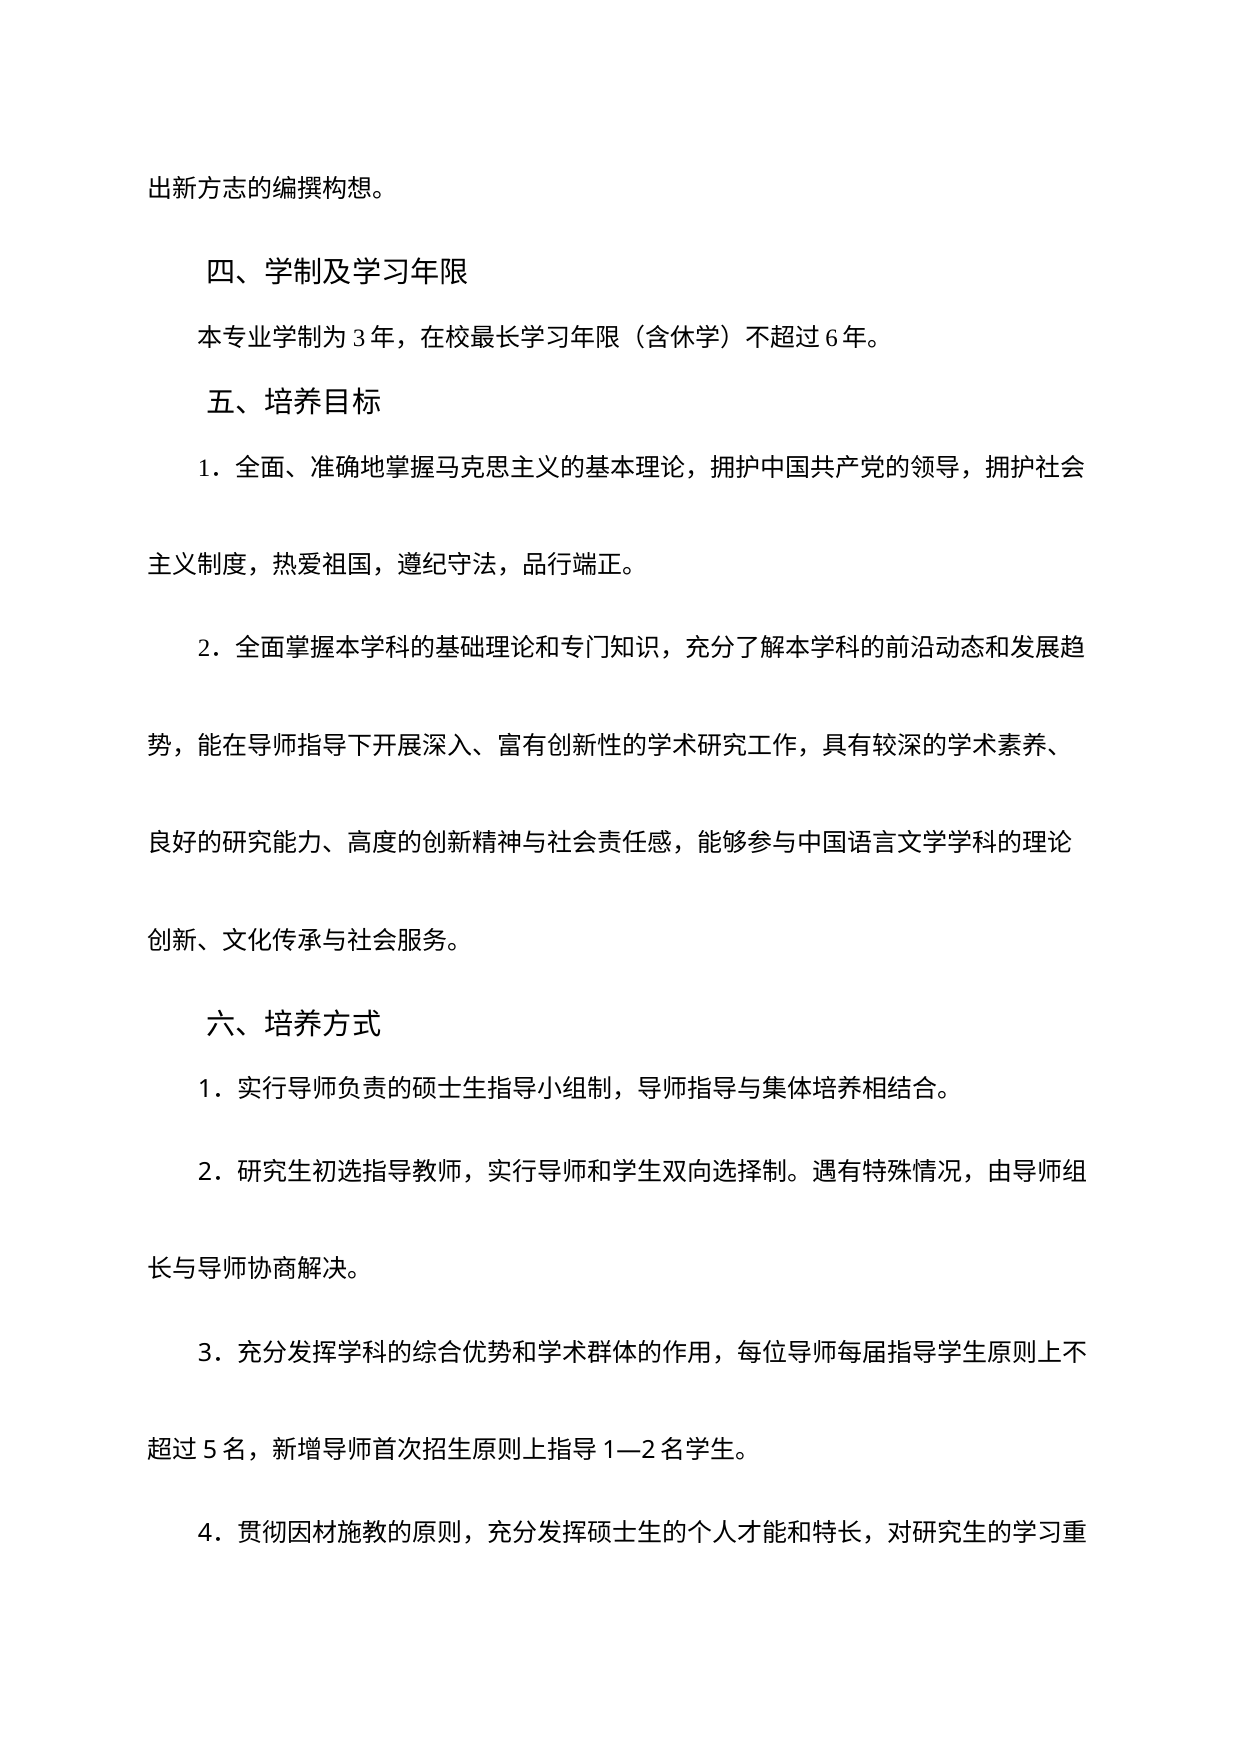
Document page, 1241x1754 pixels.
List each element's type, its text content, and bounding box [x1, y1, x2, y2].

text 五、培养目标 [148, 368, 1092, 433]
text 2．全面掌握本学科的基础理论和专门知识，充分了解本学科的前沿动态和发展趋势，能在导师指导下开展深入、富有创新性的学术研究工作，具有较深的学术素养、良好的研究能力、高度的创新精神与社会责任感，能够参与中国语言文学学科的理论创新、文化传承与社会服务。 [148, 613, 1092, 971]
text 1．实行导师负责的硕士生指导小组制，导师指导与集体培养相结合。 [148, 1054, 1092, 1119]
text 六、培养方式 [148, 989, 1092, 1054]
text 1．全面、准确地掌握马克思主义的基本理论，拥护中国共产党的领导，拥护社会主义制度，热爱祖国，遵纪守法，品行端正。 [148, 433, 1092, 595]
text 2．研究生初选指导教师，实行导师和学生双向选择制。遇有特殊情况，由导师组长与导师协商解决。 [148, 1137, 1092, 1299]
text 本专业学制为3年，在校最长学习年限（含休学）不超过6年。 [148, 303, 1092, 368]
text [148, 1498, 1092, 1563]
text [148, 154, 1092, 219]
text 四、学制及学习年限 [148, 238, 1092, 303]
text 3．充分发挥学科的综合优势和学术群体的作用，每位导师每届指导学生原则上不超过5名，新增导师首次招生原则上指导1—2名学生。 [148, 1318, 1092, 1480]
